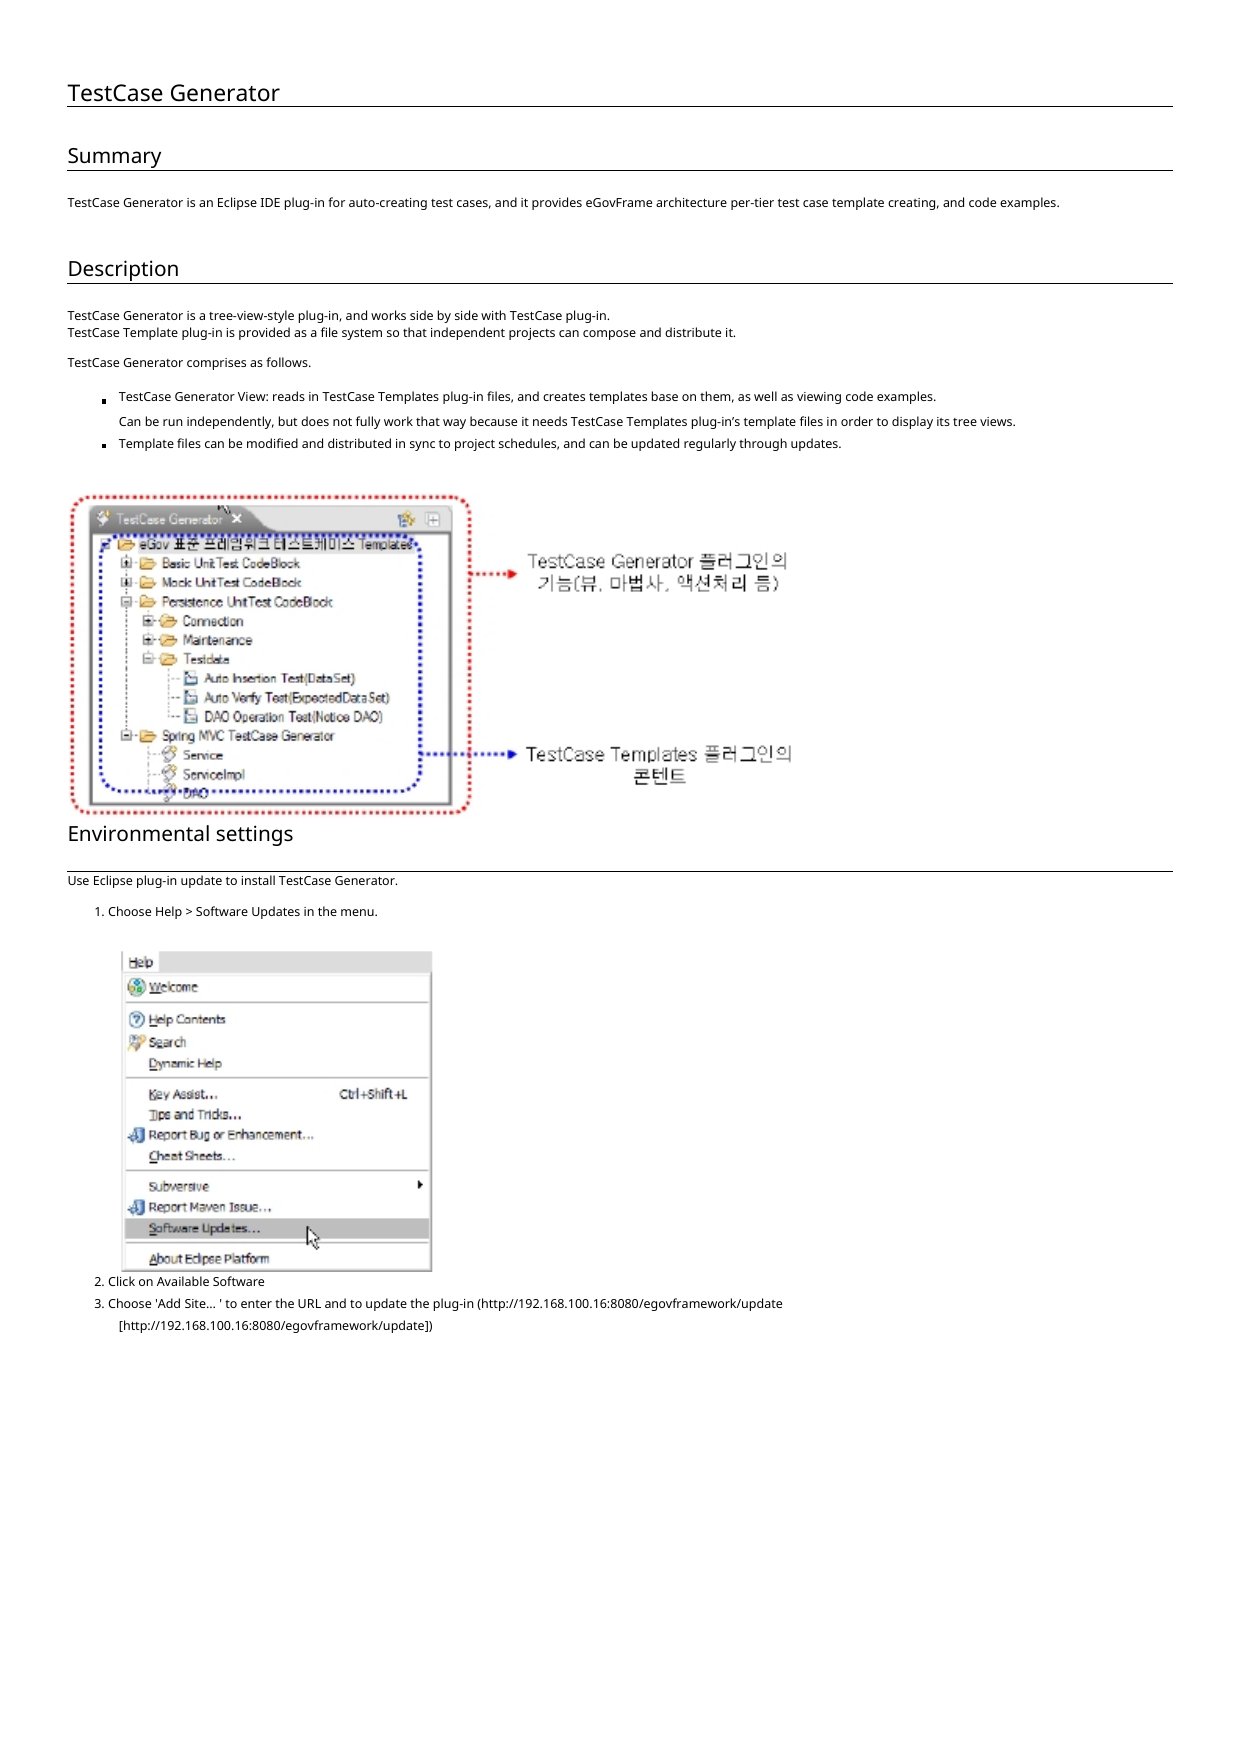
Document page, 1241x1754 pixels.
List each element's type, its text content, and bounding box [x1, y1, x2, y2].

picture [68, 493, 794, 818]
text TestCase Generator [67, 78, 1240, 107]
text TestCase Generator comprises as follows. [67, 341, 1240, 374]
text TestCase Template plug-in is provided as a file system so that independent projects can compose and distribute it. [67, 323, 1240, 341]
text Environmental settings [67, 824, 1240, 846]
text 2. Click on Available Software [94, 1273, 1240, 1290]
text Description [67, 259, 1240, 281]
text Template files can be modified and distributed in sync to project schedules, and can be updated regularly through updates. [119, 431, 1240, 453]
text TestCase Generator is an Eclipse IDE plug-in for auto-creating test cases, and it provides eGovFrame architecture per-tier test case template creating, and code examples. [67, 193, 1240, 211]
text Summary [67, 146, 1240, 168]
text Can be run independently, but does not fully work that way because it needs TestCase Templates plug-in’s template files in order to display its tree views. [119, 408, 1240, 431]
text [http://192.168.100.16:8080/egovframework/update]) [119, 1312, 1240, 1335]
text TestCase Generator View: reads in TestCase Templates plug-in files, and creates templates base on them, as well as viewing code examples. [119, 374, 1240, 408]
text Use Eclipse plug-in update to install TestCase Generator. [67, 871, 1240, 888]
text TestCase Generator is a tree-view-style plug-in, and works side by side with TestCase plug-in. [67, 306, 1240, 323]
text 3. Choose 'Add Site… ' to enter the URL and to update the plug-in (http://192.168.100.16:8080/egovframework/update [94, 1290, 1240, 1312]
picture [120, 950, 434, 1272]
text 1. Choose Help > Software Updates in the menu. [94, 888, 1240, 923]
